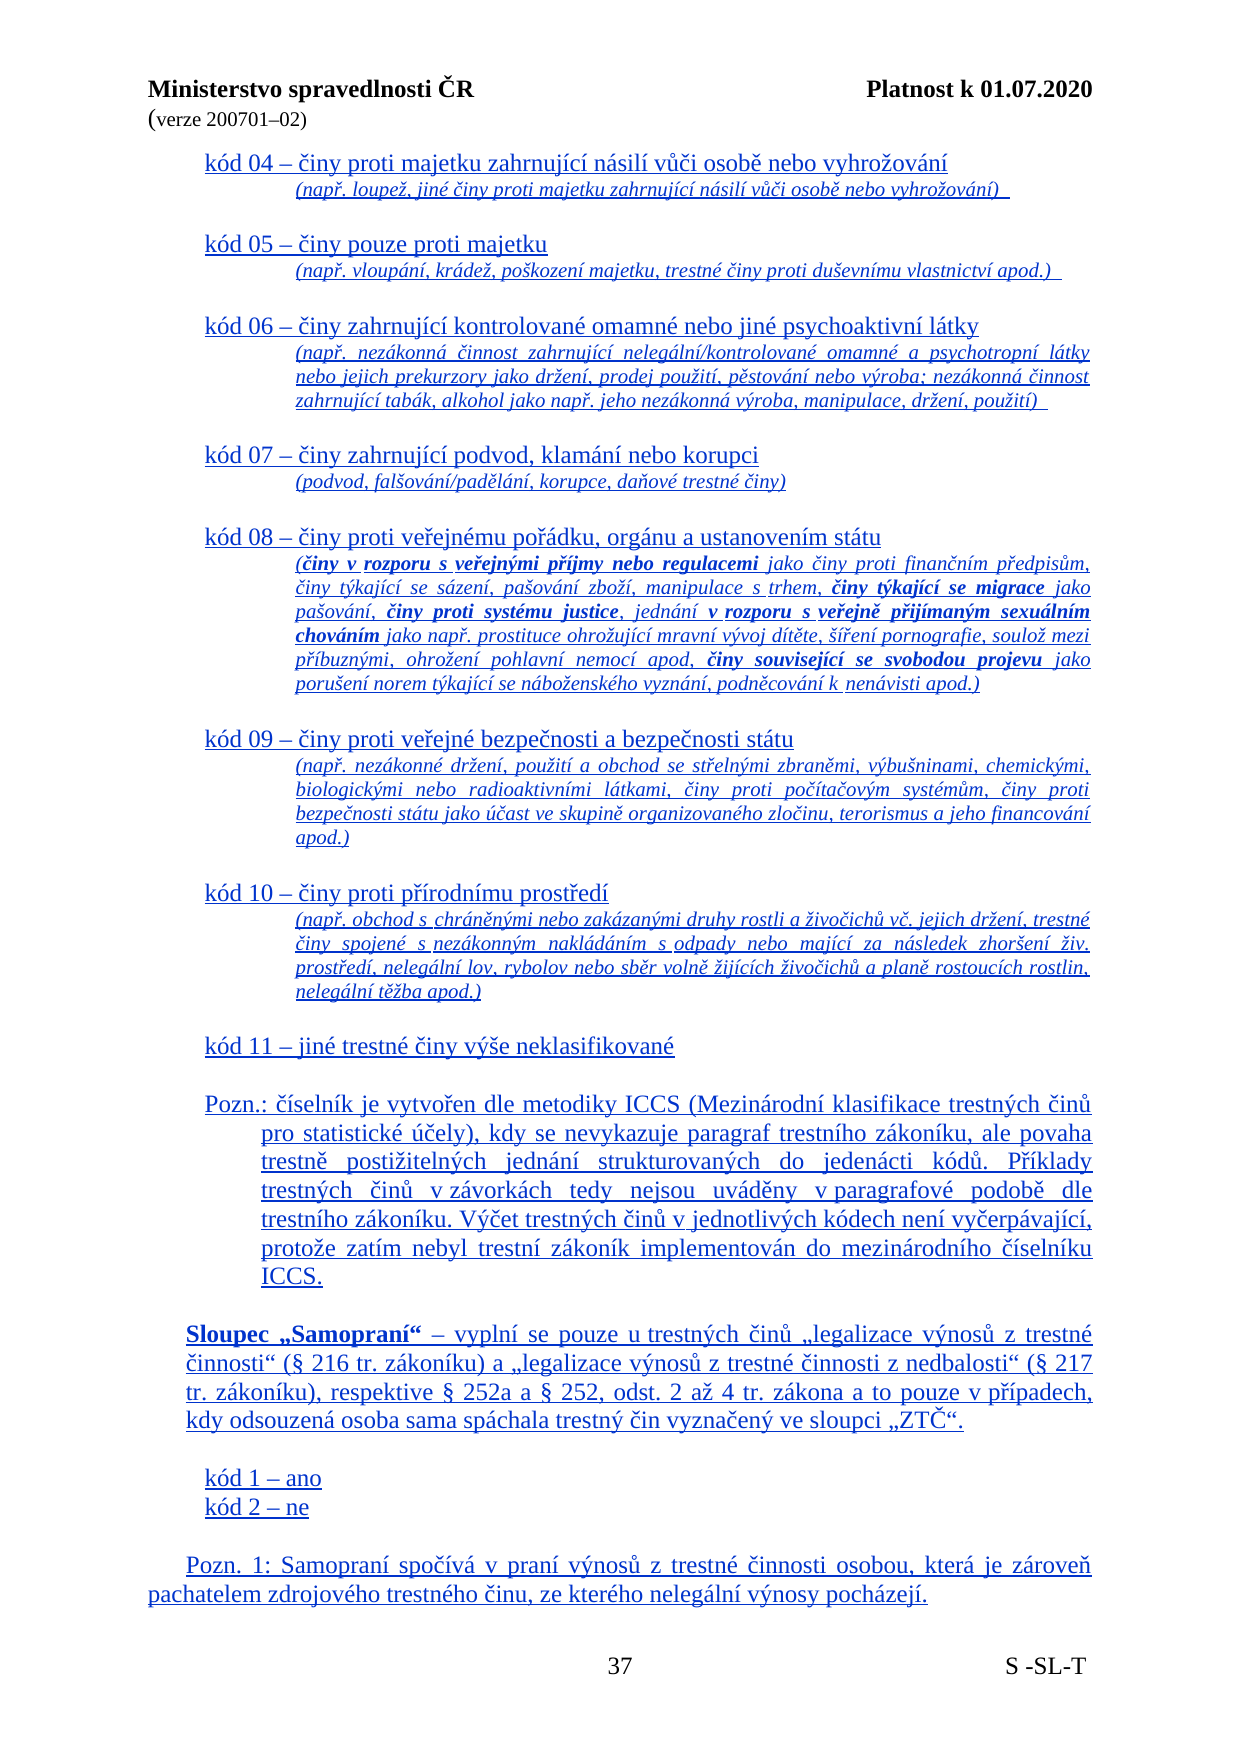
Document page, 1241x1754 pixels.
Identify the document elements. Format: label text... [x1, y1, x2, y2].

text Sloupec „Samopraní“ – vyplní se pouze u trestných činů „legalizace výnosů z trestné činnosti“ (§ 216 tr. zákoníku) a „legalizace výnosů z trestné činnosti z nedbalosti“ (§ 217 tr. zákoníku), respektive § 252a a § 252, odst. 2 až 4 tr. zákona a to pouze v případech, kdy odsouzená osoba sama spáchala trestný čin vyznačený ve sloupci „ZTČ“. [186, 1403, 1092, 1434]
text (např. nezákonné držení, použití a obchod se střelnými zbraněmi, výbušninami, chemickými, biologickými nebo radioaktivními látkami, činy proti počítačovým systémům, činy proti bezpečnosti státu jako účast ve skupině organizovaného zločinu, terorismus a jeho financování apod.) [239, 753, 1092, 849]
text Pozn. 1: Samopraní spočívá v praní výnosů z trestné činnosti osobou, která je zároveň pachatelem zdrojového trestného činu, ze kterého nelegální výnosy pocházejí. [148, 1550, 1092, 1608]
text kód 11 – jiné trestné činy výše neklasifikované [204, 1031, 1092, 1060]
text (např. nezákonná činnost zahrnující nelegální/kontrolované omamné a psychotropní látky nebo jejich prekurzory jako držení, prodej použití, pěstování nebo výroba; nezákonná činnost zahrnující tabák, alkohol jako např. jeho nezákonná výroba, manipulace, držení, použití) [239, 339, 1092, 412]
text kód 1 – ano [204, 1463, 1092, 1492]
text kód 04 – činy proti majetku zahrnující násilí vůči osobě nebo vyhrožování [204, 148, 1092, 176]
text Sloupec „Samopraní“ – vyplní se pouze u trestných činů „legalizace výnosů z trestné činnosti“ (§ 216 tr. zákoníku) a „legalizace výnosů z trestné činnosti z nedbalosti“ (§ 217 tr. zákoníku), respektive § 252a a § 252, odst. 2 až 4 tr. zákona a to pouze v případech, kdy odsouzená osoba sama spáchala trestný čin vyznačený ve sloupci „ZTČ“. [186, 1374, 1092, 1402]
text kód 09 – činy proti veřejné bezpečnosti a bezpečnosti státu [204, 724, 1092, 753]
text kód 06 – činy zahrnující kontrolované omamné nebo jiné psychoaktivní látky [204, 311, 1092, 339]
text (podvod, falšování/padělání, korupce, daňové trestné činy) [204, 469, 1092, 493]
text (např. obchod s chráněnými nebo zakázanými druhy rostli a živočichů vč. jejich držení, trestné činy spojené s nezákonným nakládáním s odpady nebo mající za následek zhoršení živ. prostředí, nelegální lov, rybolov nebo sběr volně žijících živočichů a planě rostoucích rostlin, nelegální těžba apod.) [239, 906, 1092, 1003]
text (činy v rozporu s veřejnými příjmy nebo regulacemi jako činy proti finančním předpisům, činy týkající se sázení, pašování zboží, manipulace s trhem, činy týkající se migrace jako pašování, činy proti systému justice, jednání v rozporu s veřejně přijímaným sexuálním chováním jako např. prostituce ohrožující mravní vývoj dítěte, šíření pornografie, soulož mezi příbuznými, ohrožení pohlavní nemocí apod, činy související se svobodou projevu jako porušení norem týkající se náboženského vyznání, podněcování k nenávisti apod.) [239, 551, 1092, 695]
text kód 08 – činy proti veřejnému pořádku, orgánu a ustanovením státu [204, 522, 1092, 551]
text Sloupec „Samopraní“ – vyplní se pouze u trestných činů „legalizace výnosů z trestné činnosti“ (§ 216 tr. zákoníku) a „legalizace výnosů z trestné činnosti z nedbalosti“ (§ 217 tr. zákoníku), respektive § 252a a § 252, odst. 2 až 4 tr. zákona a to pouze v případech, kdy odsouzená osoba sama spáchala trestný čin vyznačený ve sloupci „ZTČ“. [186, 1319, 1092, 1344]
text Sloupec „Samopraní“ – vyplní se pouze u trestných činů „legalizace výnosů z trestné činnosti“ (§ 216 tr. zákoníku) a „legalizace výnosů z trestné činnosti z nedbalosti“ (§ 217 tr. zákoníku), respektive § 252a a § 252, odst. 2 až 4 tr. zákona a to pouze v případech, kdy odsouzená osoba sama spáchala trestný čin vyznačený ve sloupci „ZTČ“. [186, 1346, 1092, 1373]
text kód 07 – činy zahrnující podvod, klamání nebo korupci [204, 441, 1092, 469]
text kód 10 – činy proti přírodnímu prostředí [204, 878, 1092, 906]
text kód 2 – ne [204, 1492, 1092, 1521]
text (např. vloupání, krádež, poškození majetku, trestné činy proti duševnímu vlastnictví apod.) [204, 258, 1092, 282]
text (např. loupež, jiné činy proti majetku zahrnující násilí vůči osobě nebo vyhrožování) [239, 176, 1092, 201]
text kód 05 – činy pouze proti majetku [204, 229, 1092, 258]
text Pozn.: číselník je vytvořen dle metodiky ICCS (Mezinárodní klasifikace trestných činů pro statistické účely), kdy se nevykazuje paragraf trestního zákoníku, ale povaha trestně postižitelných jednání strukturovaných do jedenácti kódů. Příklady trestných činů v závorkách tedy nejsou uváděny v paragrafové podobě dle trestního zákoníku. Výčet trestných činů v jednotlivých kódech není vyčerpávající, protože zatím nebyl trestní zákoník implementován do mezinárodního číselníku ICCS. [204, 1115, 1092, 1290]
